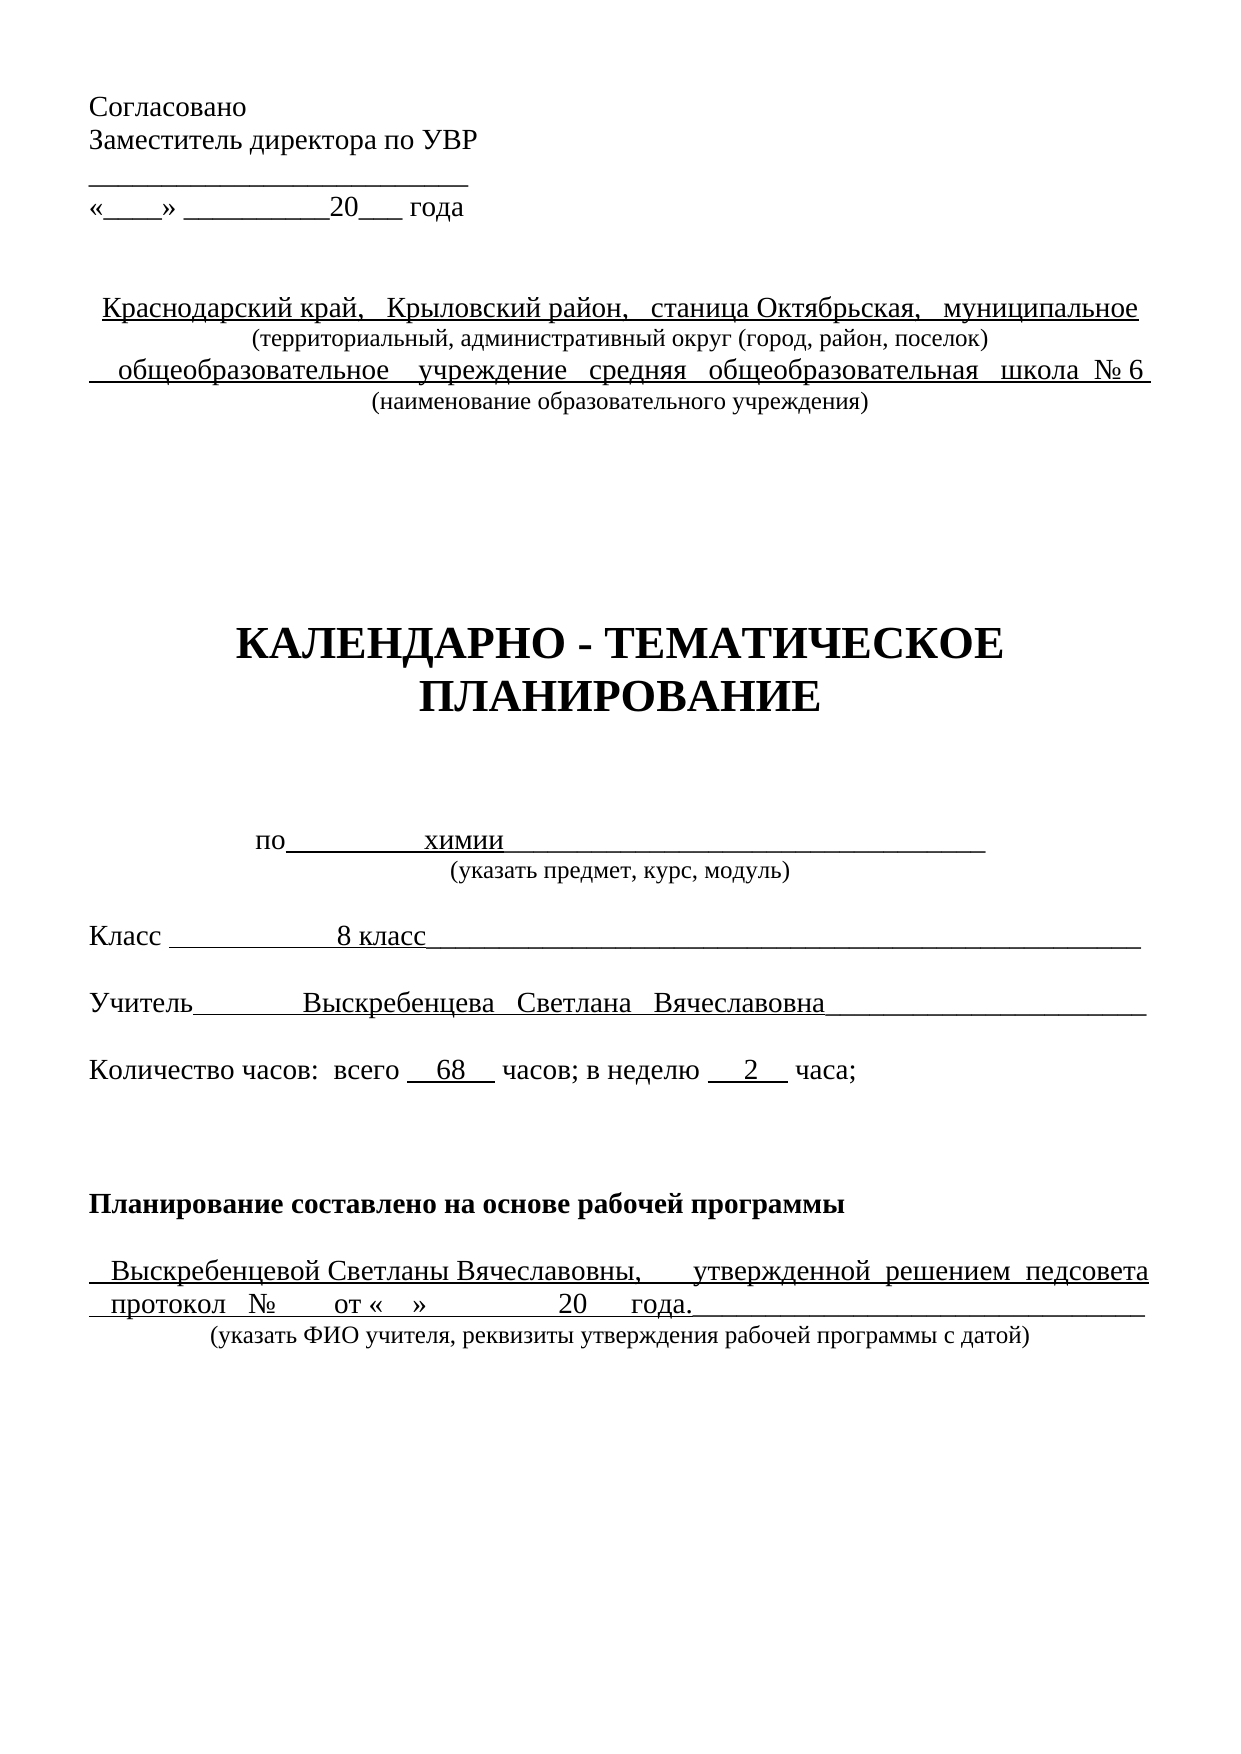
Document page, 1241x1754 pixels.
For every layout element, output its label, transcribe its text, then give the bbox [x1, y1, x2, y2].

text Выскребенцевой Светланы Вячеславовны, утвержденной решением педсовета [89, 1253, 1152, 1287]
text Планирование составлено на основе рабочей программы [89, 1186, 1152, 1219]
text Класс 8 класс_________________________________________________ [89, 918, 1152, 951]
text по химии_________________________________ [89, 822, 1152, 855]
text (указать предмет, курс, модуль) [89, 855, 1152, 884]
text Количество часов: всего 68 часов; в неделю 2 часа; [89, 1052, 1152, 1085]
text (наименование образовательного учреждения) [89, 386, 1152, 414]
text протокол № от « » 20 года._______________________________ [89, 1287, 1152, 1320]
text ПЛАНИРОВАНИЕ [89, 668, 1152, 721]
text Краснодарский край, Крыловский район, станица Октябрьская, муниципальное (территориальный, административный округ (город, район, поселок) [89, 290, 1152, 352]
text (указать ФИО учителя, реквизиты утверждения рабочей программы с датой) [89, 1320, 1152, 1349]
text Согласовано [89, 89, 1152, 122]
text «____» __________20___ года [89, 189, 1152, 223]
text __________________________ [89, 156, 1152, 189]
text Учитель Выскребенцева Светлана Вячеславовна______________________ [89, 985, 1152, 1018]
text Заместитель директора по УВР [89, 122, 1152, 156]
text КАЛЕНДАРНО - ТЕМАТИЧЕСКОЕ [89, 616, 1152, 668]
text общеобразовательное учреждение средняя общеобразовательная школа № 6 [89, 352, 1152, 386]
